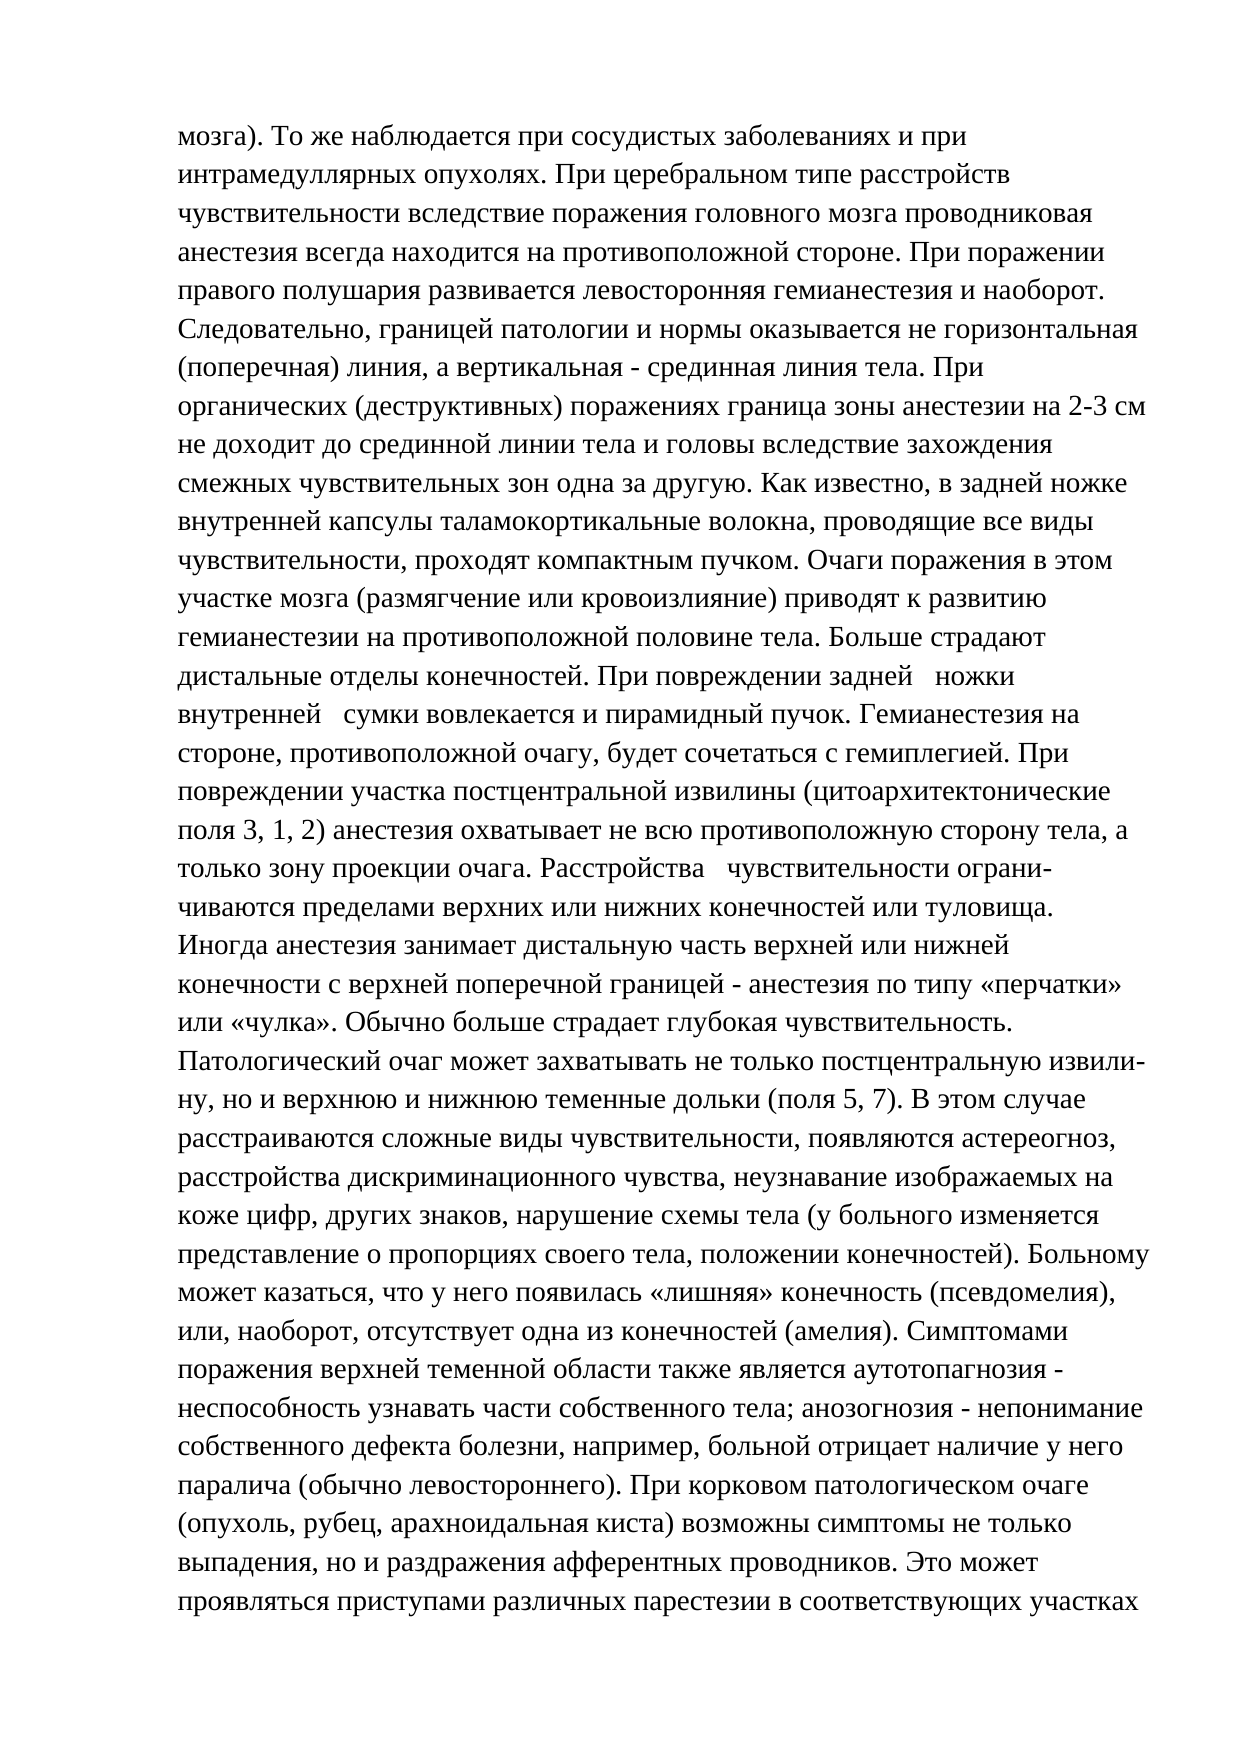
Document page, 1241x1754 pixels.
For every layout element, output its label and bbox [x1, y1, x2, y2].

text [177, 118, 1152, 1616]
